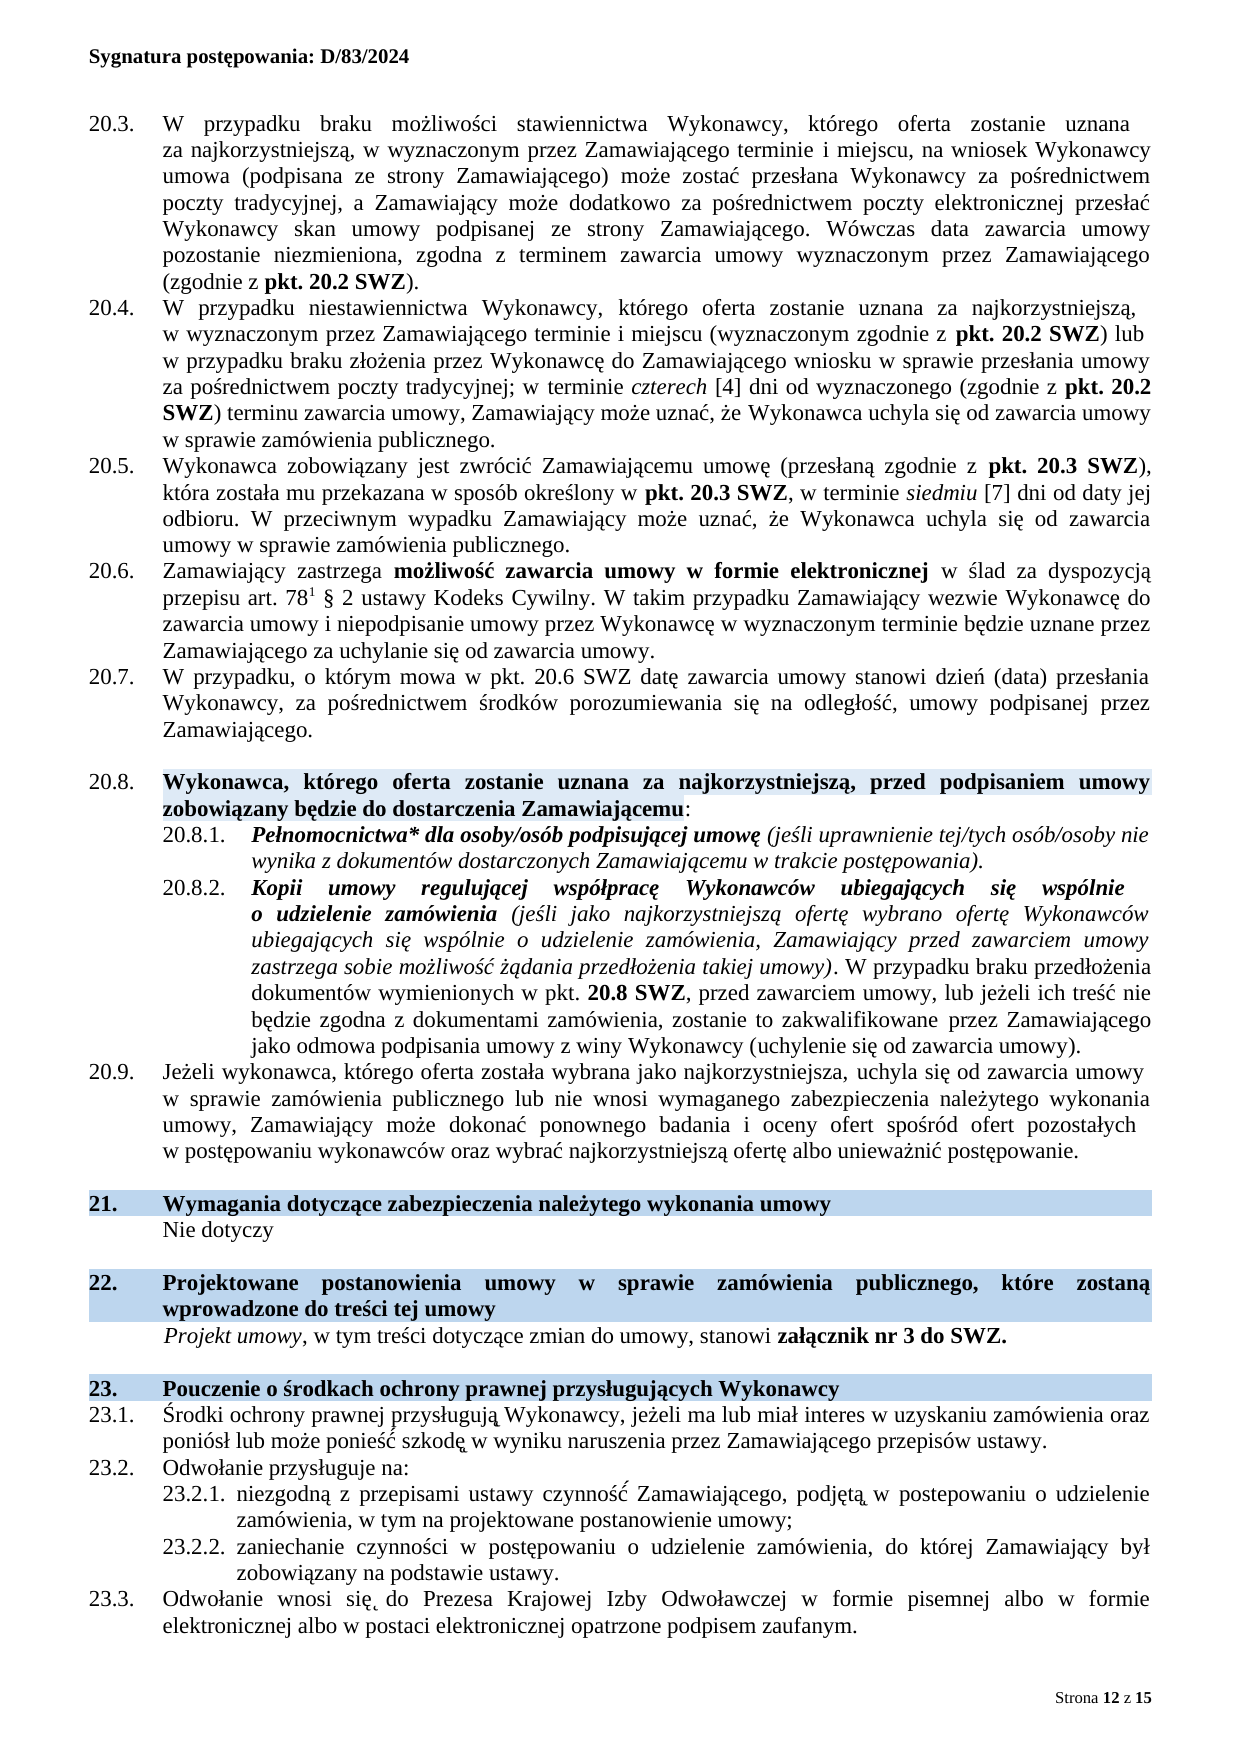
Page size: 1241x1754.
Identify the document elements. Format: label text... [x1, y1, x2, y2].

list niezgodną z przepisami ustawy czynność́ Zamawiającego, podjętą̨ w postepowaniu o udzielenie zamówienia, w tym na projektowane postanowienie umowy; [162, 1480, 1152, 1533]
text Nie dotyczy [162, 1216, 1152, 1243]
list Środki ochrony prawnej przysługują̨ Wykonawcy, jeżeli ma lub miał interes w uzyskaniu zamówienia oraz poniósł lub może ponieść́ szkodę̨ w wyniku naruszenia przez Zamawiającego przepisów ustawy. [89, 1401, 1152, 1454]
list Zamawiający zastrzega możliwość zawarcia umowy w formie elektronicznej w ślad za dyspozycją przepisu art. 781 § 2 ustawy Kodeks Cywilny. W takim przypadku Zamawiający wezwie Wykonawcę do zawarcia umowy i niepodpisanie umowy przez Wykonawcę w wyznaczonym terminie będzie uznane przez Zamawiającego za uchylanie się od zawarcia umowy. [89, 558, 1152, 663]
list Odwołanie wnosi się̨ do Prezesa Krajowej Izby Odwoławczej w formie pisemnej albo w formie elektronicznej albo w postaci elektronicznej opatrzone podpisem zaufanym. [89, 1585, 1152, 1638]
list Wykonawca, którego oferta zostanie uznana za najkorzystniejszą, przed podpisaniem umowy zobowiązany będzie do dostarczenia Zamawiającemu: [89, 768, 1152, 821]
list Wykonawca zobowiązany jest zwrócić Zamawiającemu umowę (przesłaną zgodnie z pkt. 20.3 SWZ), która została mu przekazana w sposób określony w pkt. 20.3 SWZ, w terminie siedmiu [7] dni od daty jej odbioru. W przeciwnym wypadku Zamawiający może uznać, że Wykonawca uchyla się od zawarcia umowy w sprawie zamówienia publicznego. [89, 452, 1152, 558]
list Pouczenie o środkach ochrony prawnej przysługujących Wykonawcy [89, 1374, 1152, 1401]
list Projektowane postanowienia umowy w sprawie zamówienia publicznego, które zostaną wprowadzone do treści tej umowy [89, 1269, 1152, 1322]
list W przypadku, o którym mowa w pkt. 20.6 SWZ datę zawarcia umowy stanowi dzień (data) przesłania Wykonawcy, za pośrednictwem środków porozumiewania się na odległość, umowy podpisanej przez Zamawiającego. [89, 663, 1152, 742]
list Wymagania dotyczące zabezpieczenia należytego wykonania umowy [89, 1190, 1152, 1216]
list zaniechanie czynności w postępowaniu o udzielenie zamówienia, do której Zamawiający był zobowiązany na podstawie ustawy. [162, 1533, 1152, 1585]
list Odwołanie przysługuje na: [89, 1454, 1152, 1480]
list Kopii umowy regulującej współpracę Wykonawców ubiegających się wspólnie o udzielenie zamówienia (jeśli jako najkorzystniejszą ofertę wybrano ofertę Wykonawców ubiegających się wspólnie o udzielenie zamówienia, Zamawiający przed zawarciem umowy zastrzega sobie możliwość żądania przedłożenia takiej umowy). W przypadku braku przedłożenia dokumentów wymienionych w pkt. 20.8 SWZ, przed zawarciem umowy, lub jeżeli ich treść nie będzie zgodna z dokumentami zamówienia, zostanie to zakwalifikowane przez Zamawiającego jako odmowa podpisania umowy z winy Wykonawcy (uchylenie się od zawarcia umowy). [162, 874, 1152, 1058]
list Jeżeli wykonawca, którego oferta została wybrana jako najkorzystniejsza, uchyla się od zawarcia umowy w sprawie zamówienia publicznego lub nie wnosi wymaganego zabezpieczenia należytego wykonania umowy, Zamawiający może dokonać ponownego badania i oceny ofert spośród ofert pozostałych w postępowaniu wykonawców oraz wybrać najkorzystniejszą ofertę albo unieważnić postępowanie. [89, 1058, 1152, 1164]
list W przypadku braku możliwości stawiennictwa Wykonawcy, którego oferta zostanie uznana za najkorzystniejszą, w wyznaczonym przez Zamawiającego terminie i miejscu, na wniosek Wykonawcy umowa (podpisana ze strony Zamawiającego) może zostać przesłana Wykonawcy za pośrednictwem poczty tradycyjnej, a Zamawiający może dodatkowo za pośrednictwem poczty elektronicznej przesłać Wykonawcy skan umowy podpisanej ze strony Zamawiającego. Wówczas data zawarcia umowy pozostanie niezmieniona, zgodna z terminem zawarcia umowy wyznaczonym przez Zamawiającego (zgodnie z pkt. 20.2 SWZ). [89, 109, 1152, 294]
list Pełnomocnictwa* dla osoby/osób podpisującej umowę (jeśli uprawnienie tej/tych osób/osoby nie wynika z dokumentów dostarczonych Zamawiającemu w trakcie postępowania). [162, 821, 1152, 874]
text Projekt umowy, w tym treści dotyczące zmian do umowy, stanowi załącznik nr 3 do SWZ. [164, 1322, 1152, 1348]
list W przypadku niestawiennictwa Wykonawcy, którego oferta zostanie uznana za najkorzystniejszą, w wyznaczonym przez Zamawiającego terminie i miejscu (wyznaczonym zgodnie z pkt. 20.2 SWZ) lub w przypadku braku złożenia przez Wykonawcę do Zamawiającego wniosku w sprawie przesłania umowy za pośrednictwem poczty tradycyjnej; w terminie czterech [4] dni od wyznaczonego (zgodnie z pkt. 20.2 SWZ) terminu zawarcia umowy, Zamawiający może uznać, że Wykonawca uchyla się od zawarcia umowy w sprawie zamówienia publicznego. [89, 294, 1152, 452]
